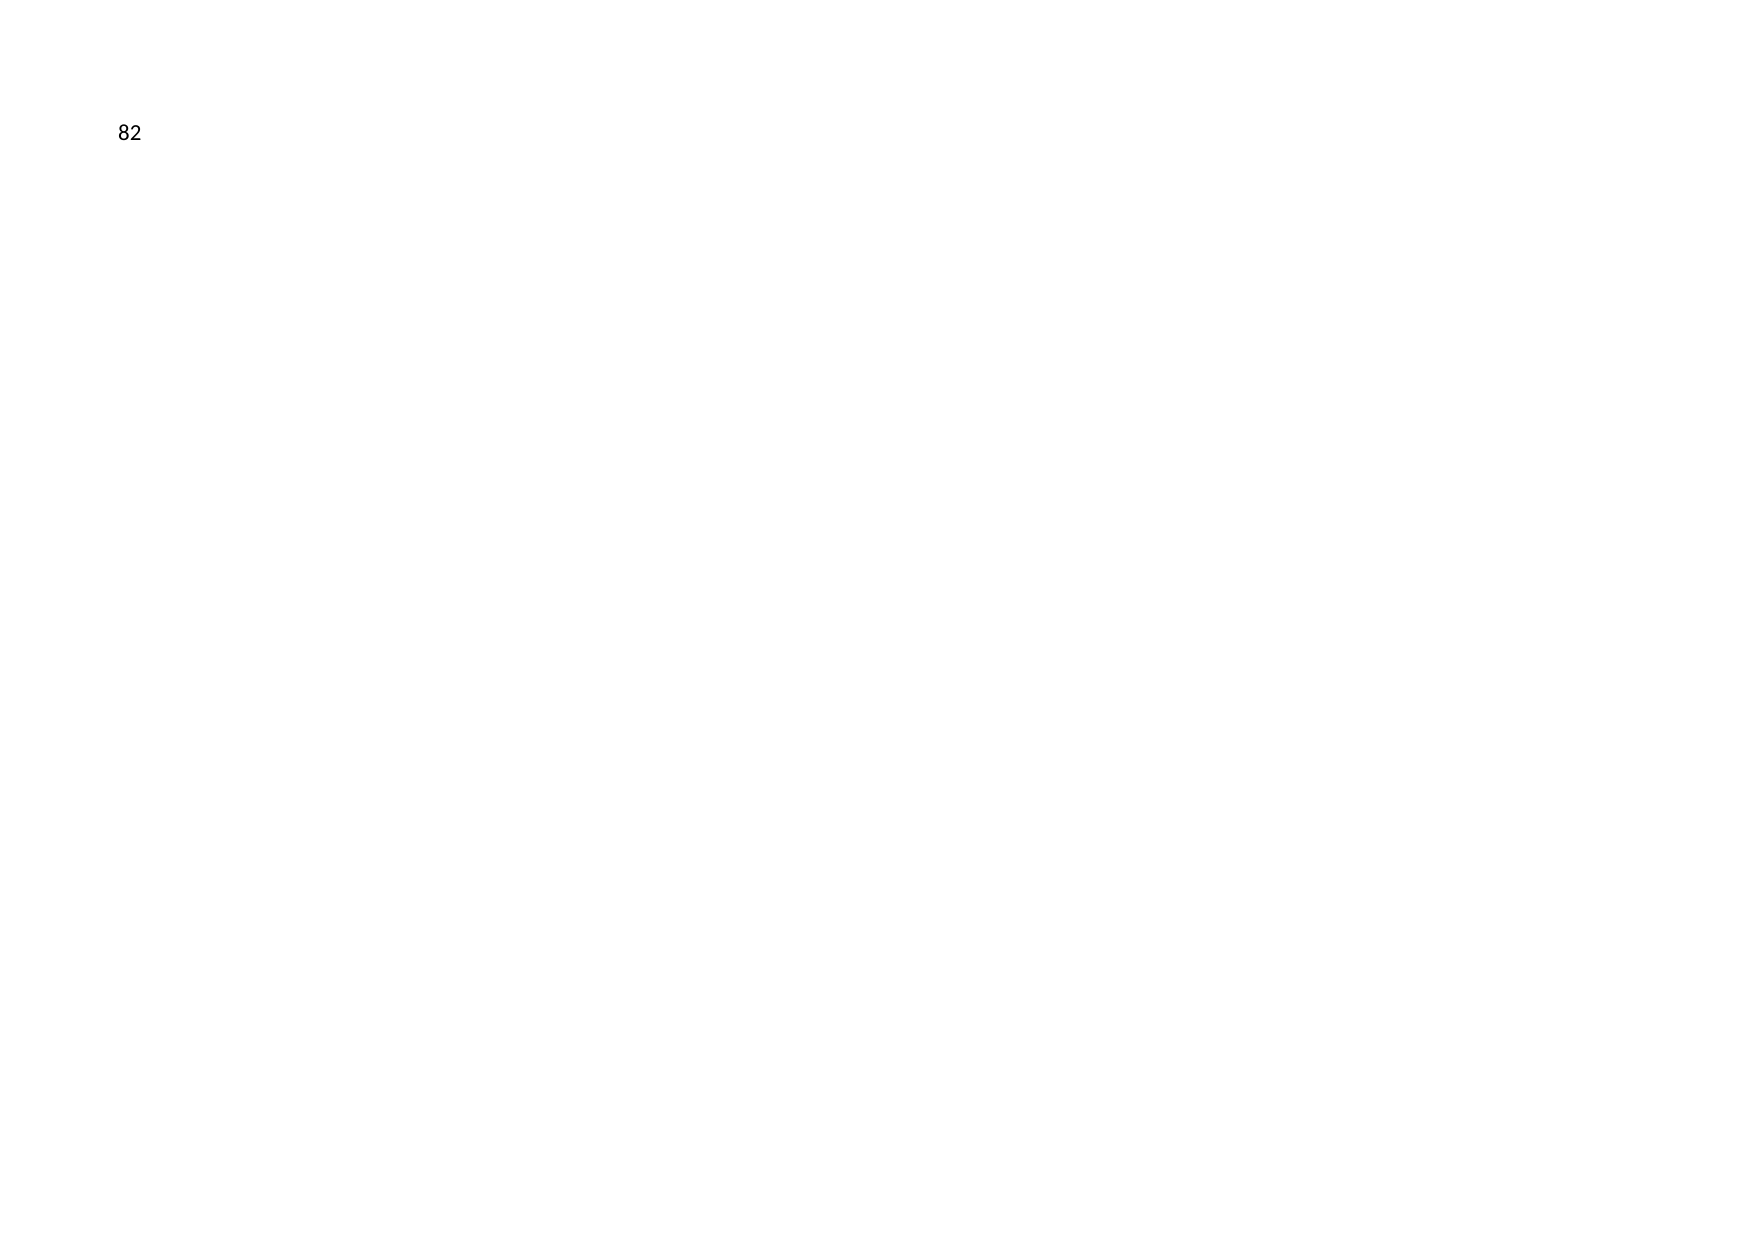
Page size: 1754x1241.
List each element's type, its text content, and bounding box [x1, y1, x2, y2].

text 82 [118, 118, 1667, 146]
